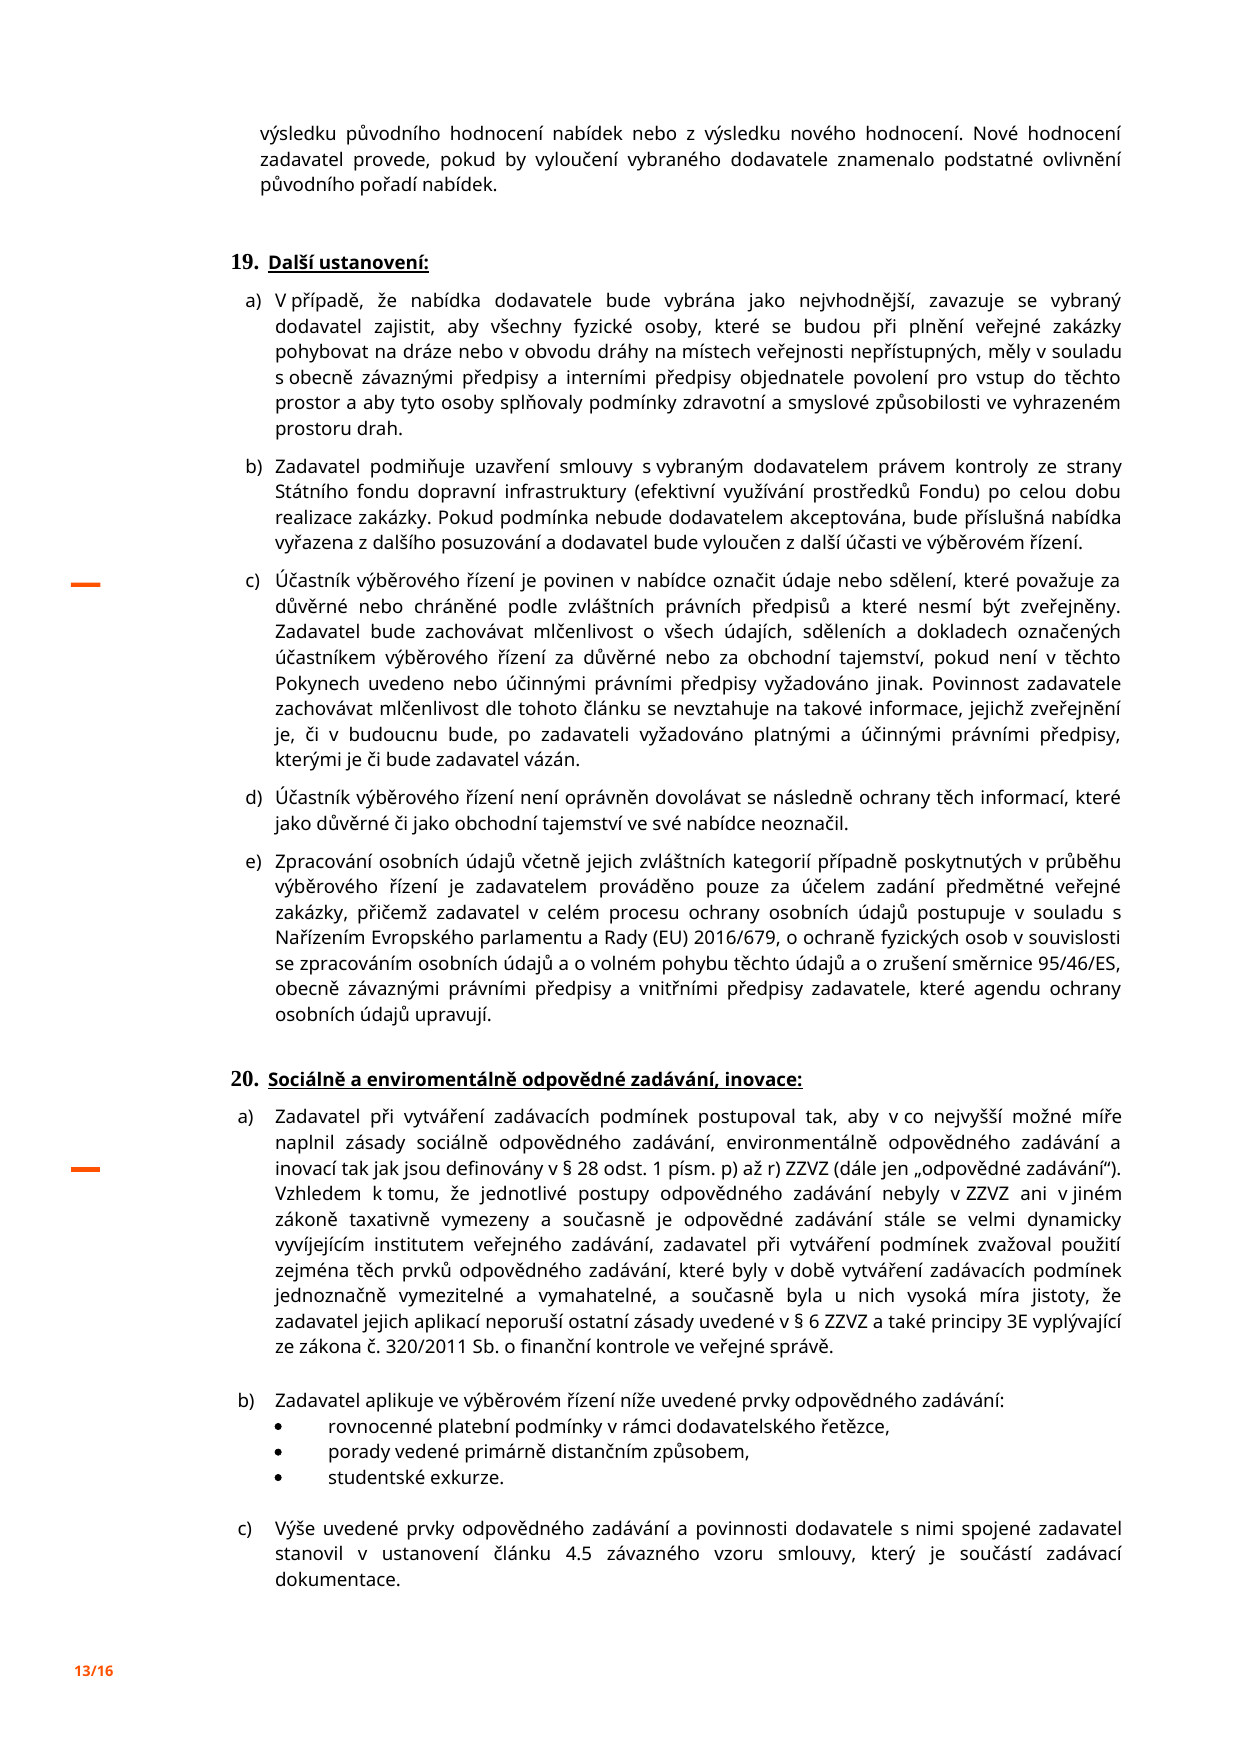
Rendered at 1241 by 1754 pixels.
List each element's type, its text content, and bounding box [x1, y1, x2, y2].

list Zpracování osobních údajů včetně jejich zvláštních kategorií případně poskytnutých v průběhu výběrového řízení je zadavatelem prováděno pouze za účelem zadání předmětné veřejné zakázky, přičemž zadavatel v celém procesu ochrany osobních údajů postupuje v souladu s Nařízením Evropského parlamentu a Rady (EU) 2016/679, o ochraně fyzických osob v souvislosti se zpracováním osobních údajů a o volném pohybu těchto údajů a o zrušení směrnice 95/46/ES, obecně závaznými právními předpisy a vnitřními předpisy zadavatele, které agendu ochrany osobních údajů upravují. [245, 848, 1122, 1027]
list Zadavatel při vytváření zadávacích podmínek postupoval tak, aby v co nejvyšší možné míře naplnil zásady sociálně odpovědného zadávání, environmentálně odpovědného zadávání a inovací tak jak jsou definovány v § 28 odst. 1 písm. p) až r) ZZVZ (dále jen „odpovědné zadávání“). Vzhledem k tomu, že jednotlivé postupy odpovědného zadávání nebyly v ZZVZ ani v jiném zákoně taxativně vymezeny a současně je odpovědné zadávání stále se velmi dynamicky vyvíjejícím institutem veřejného zadávání, zadavatel při vytváření podmínek zvažoval použití zejména těch prvků odpovědného zadávání, které byly v době vytváření zadávacích podmínek jednoznačně vymezitelné a vymahatelné, a současně byla u nich vysoká míra jistoty, že zadavatel jejich aplikací neporuší ostatní zásady uvedené v § 6 ZZVZ a také principy 3E vyplývající ze zákona č. 320/2011 Sb. o finanční kontrole ve veřejné správě. [237, 1104, 1122, 1359]
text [260, 121, 1122, 197]
text rovnocenné platební podmínky v rámci dodavatelského řetězce, [275, 1413, 1122, 1438]
list Výše uvedené prvky odpovědného zadávání a povinnosti dodavatele s nimi spojené zadavatel stanovil v ustanovení článku 4.5 závazného vzoru smlouvy, který je součástí zadávací dokumentace. [237, 1515, 1122, 1592]
list Účastník výběrového řízení je povinen v nabídce označit údaje nebo sdělení, které považuje za důvěrné nebo chráněné podle zvláštních právních předpisů a které nesmí být zveřejněny. Zadavatel bude zachovávat mlčenlivost o všech údajích, sděleních a dokladech označených účastníkem výběrového řízení za důvěrné nebo za obchodní tajemství, pokud není v těchto Pokynech uvedeno nebo účinnými právními předpisy vyžadováno jinak. Povinnost zadavatele zachovávat mlčenlivost dle tohoto článku se nevztahuje na takové informace, jejichž zveřejnění je, či v budoucnu bude, po zadavateli vyžadováno platnými a účinnými právními předpisy, kterými je či bude zadavatel vázán. [245, 568, 1122, 772]
text studentské exkurze. [275, 1464, 1122, 1489]
list Zadavatel podmiňuje uzavření smlouvy s vybraným dodavatelem právem kontroly ze strany Státního fondu dopravní infrastruktury (efektivní využívání prostředků Fondu) po celou dobu realizace zakázky. Pokud podmínka nebude dodavatelem akceptována, bude příslušná nabídka vyřazena z dalšího posuzování a dodavatel bude vyloučen z další účasti ve výběrovém řízení. [245, 453, 1122, 555]
list Sociálně a enviromentálně odpovědné zadávání, inovace: [230, 1064, 1122, 1091]
list Zadavatel aplikuje ve výběrovém řízení níže uvedené prvky odpovědného zadávání: [237, 1387, 1122, 1413]
list Další ustanovení: [230, 248, 1122, 275]
list V případě, že nabídka dodavatele bude vybrána jako nejvhodnější, zavazuje se vybraný dodavatel zajistit, aby všechny fyzické osoby, které se budou při plnění veřejné zakázky pohybovat na dráze nebo v obvodu dráhy na místech veřejnosti nepřístupných, měly v souladu s obecně závaznými předpisy a interními předpisy objednatele povolení pro vstup do těchto prostor a aby tyto osoby splňovaly podmínky zdravotní a smyslové způsobilosti ve vyhrazeném prostoru drah. [245, 287, 1122, 441]
list Účastník výběrového řízení není oprávněn dovolávat se následně ochrany těch informací, které jako důvěrné či jako obchodní tajemství ve své nabídce neoznačil. [245, 784, 1122, 835]
text porady vedené primárně distančním způsobem, [275, 1438, 1122, 1464]
